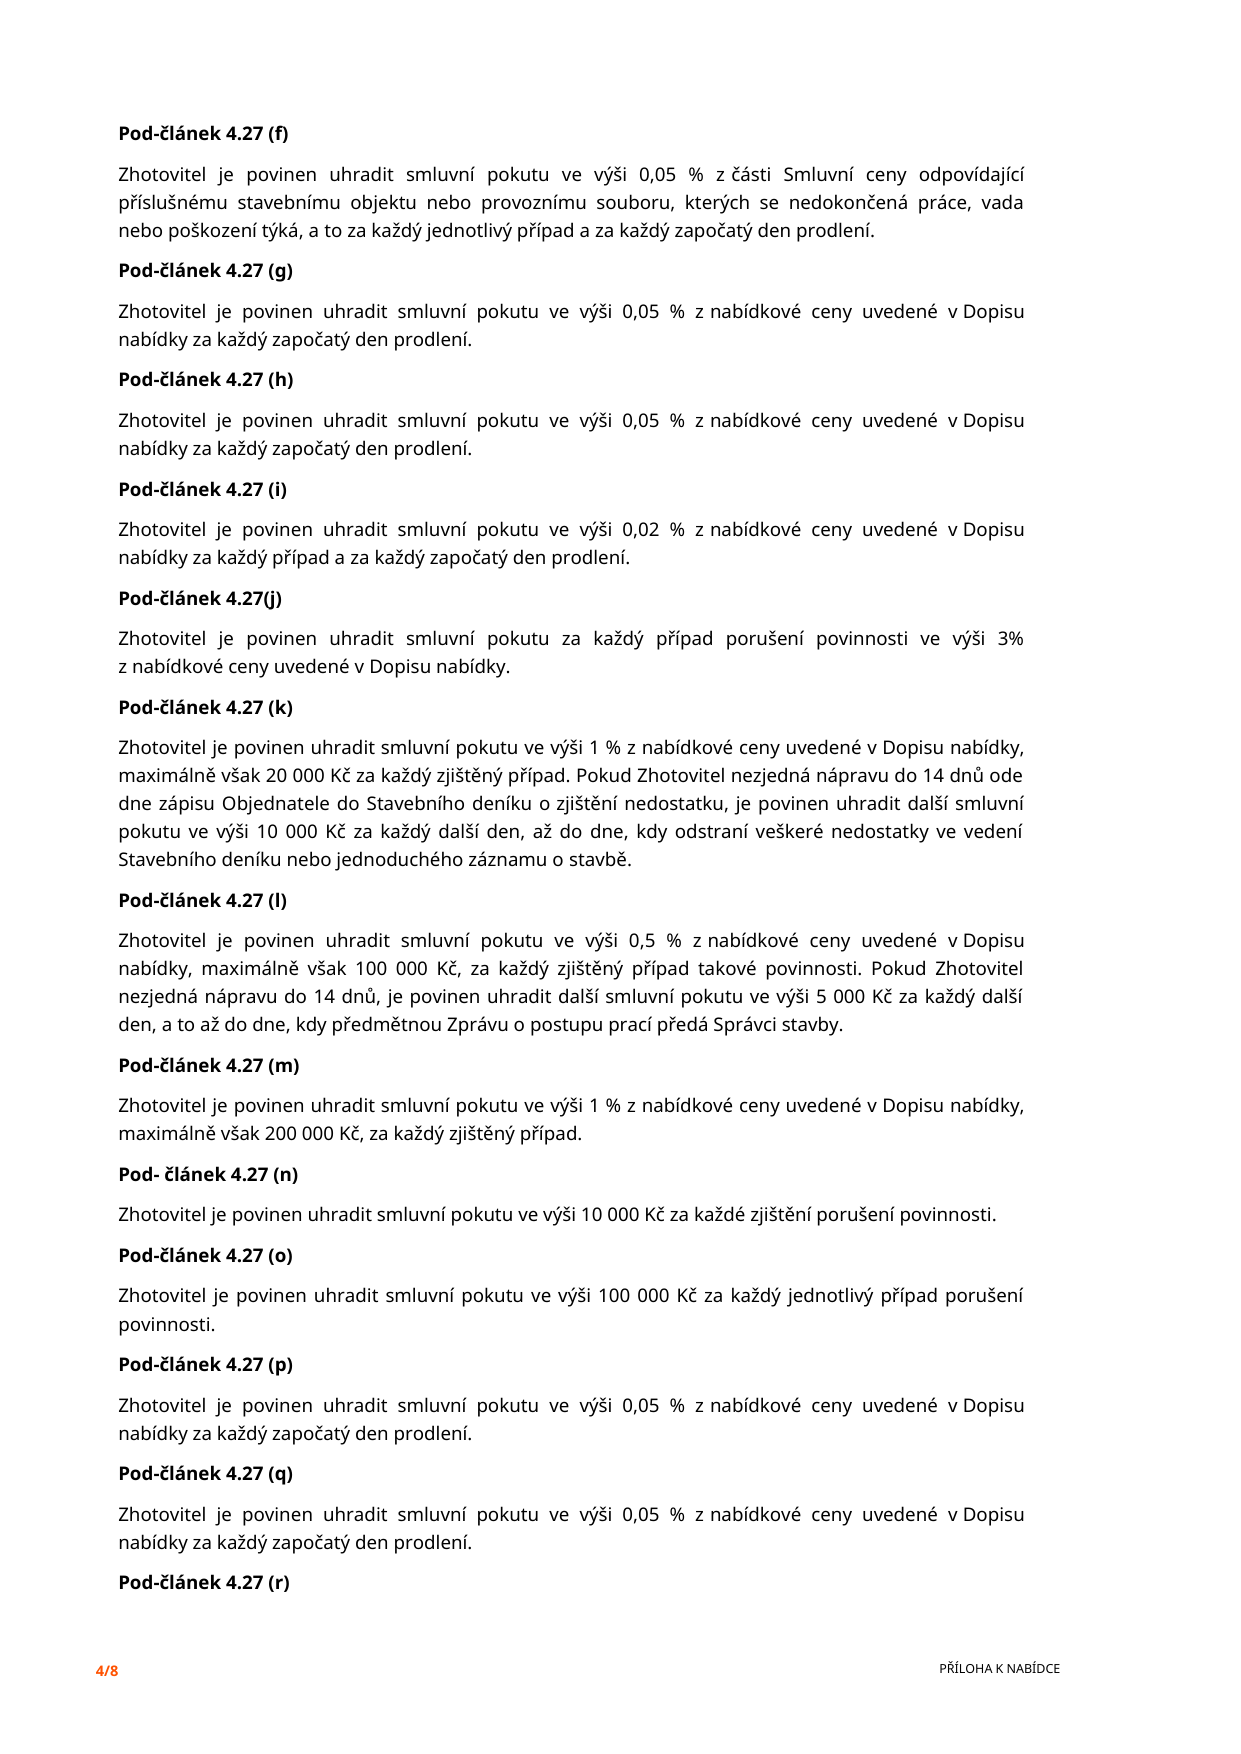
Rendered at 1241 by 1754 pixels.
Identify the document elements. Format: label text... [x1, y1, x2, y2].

text Pod-článek 4.27 (o) [118, 1242, 1024, 1268]
text Pod-článek 4.27 (i) [118, 476, 1024, 501]
text Pod-článek 4.27 (h) [118, 367, 1024, 392]
text Pod-článek 4.27 (q) [118, 1460, 1024, 1486]
text Zhotovitel je povinen uhradit smluvní pokutu ve výši 0,05 % z nabídkové ceny uvedené v Dopisu nabídky za každý započatý den prodlení. [118, 407, 1024, 461]
text Pod-článek 4.27(j) [118, 585, 1024, 610]
text Pod-článek 4.27 (k) [118, 694, 1024, 719]
text Pod-článek 4.27 (g) [118, 258, 1024, 283]
text Zhotovitel je povinen uhradit smluvní pokutu ve výši 0,05 % z nabídkové ceny uvedené v Dopisu nabídky za každý započatý den prodlení. [118, 298, 1024, 352]
text Zhotovitel je povinen uhradit smluvní pokutu za každý případ porušení povinnosti ve výši 3% z nabídkové ceny uvedené v Dopisu nabídky. [118, 625, 1024, 679]
text Zhotovitel je povinen uhradit smluvní pokutu ve výši 0,05 % z části Smluvní ceny odpovídající příslušnému stavebnímu objektu nebo provoznímu souboru, kterých se nedokončená práce, vada nebo poškození týká, a to za každý jednotlivý případ a za každý započatý den prodlení. [118, 161, 1024, 243]
text Zhotovitel je povinen uhradit smluvní pokutu ve výši 1 % z nabídkové ceny uvedené v Dopisu nabídky, maximálně však 200 000 Kč, za každý zjištěný případ. [118, 1093, 1024, 1146]
text Pod-článek 4.27 (f) [118, 121, 1024, 146]
text Zhotovitel je povinen uhradit smluvní pokutu ve výši 1 % z nabídkové ceny uvedené v Dopisu nabídky, maximálně však 20 000 Kč za každý zjištěný případ. Pokud Zhotovitel nezjedná nápravu do 14 dnů ode dne zápisu Objednatele do Stavebního deníku o zjištění nedostatku, je povinen uhradit další smluvní pokutu ve výši 10 000 Kč za každý další den, až do dne, kdy odstraní veškeré nedostatky ve vedení Stavebního deníku nebo jednoduchého záznamu o stavbě. [118, 734, 1024, 872]
text Zhotovitel je povinen uhradit smluvní pokutu ve výši 100 000 Kč za každý jednotlivý případ porušení povinnosti. [118, 1283, 1024, 1336]
text Pod-článek 4.27 (r) [118, 1569, 1024, 1595]
text Zhotovitel je povinen uhradit smluvní pokutu ve výši 10 000 Kč za každé zjištění porušení povinnosti. [118, 1202, 1024, 1227]
text Zhotovitel je povinen uhradit smluvní pokutu ve výši 0,05 % z nabídkové ceny uvedené v Dopisu nabídky za každý započatý den prodlení. [118, 1501, 1024, 1554]
text Zhotovitel je povinen uhradit smluvní pokutu ve výši 0,02 % z nabídkové ceny uvedené v Dopisu nabídky za každý případ a za každý započatý den prodlení. [118, 516, 1024, 570]
text Zhotovitel je povinen uhradit smluvní pokutu ve výši 0,5 % z nabídkové ceny uvedené v Dopisu nabídky, maximálně však 100 000 Kč, za každý zjištěný případ takové povinnosti. Pokud Zhotovitel nezjedná nápravu do 14 dnů, je povinen uhradit další smluvní pokutu ve výši 5 000 Kč za každý další den, a to až do dne, kdy předmětnou Zprávu o postupu prací předá Správci stavby. [118, 928, 1024, 1037]
text Pod-článek 4.27 (l) [118, 887, 1024, 913]
text Zhotovitel je povinen uhradit smluvní pokutu ve výši 0,05 % z nabídkové ceny uvedené v Dopisu nabídky za každý započatý den prodlení. [118, 1392, 1024, 1445]
text Pod-článek 4.27 (p) [118, 1351, 1024, 1377]
text Pod-článek 4.27 (m) [118, 1052, 1024, 1078]
text Pod- článek 4.27 (n) [118, 1161, 1024, 1187]
